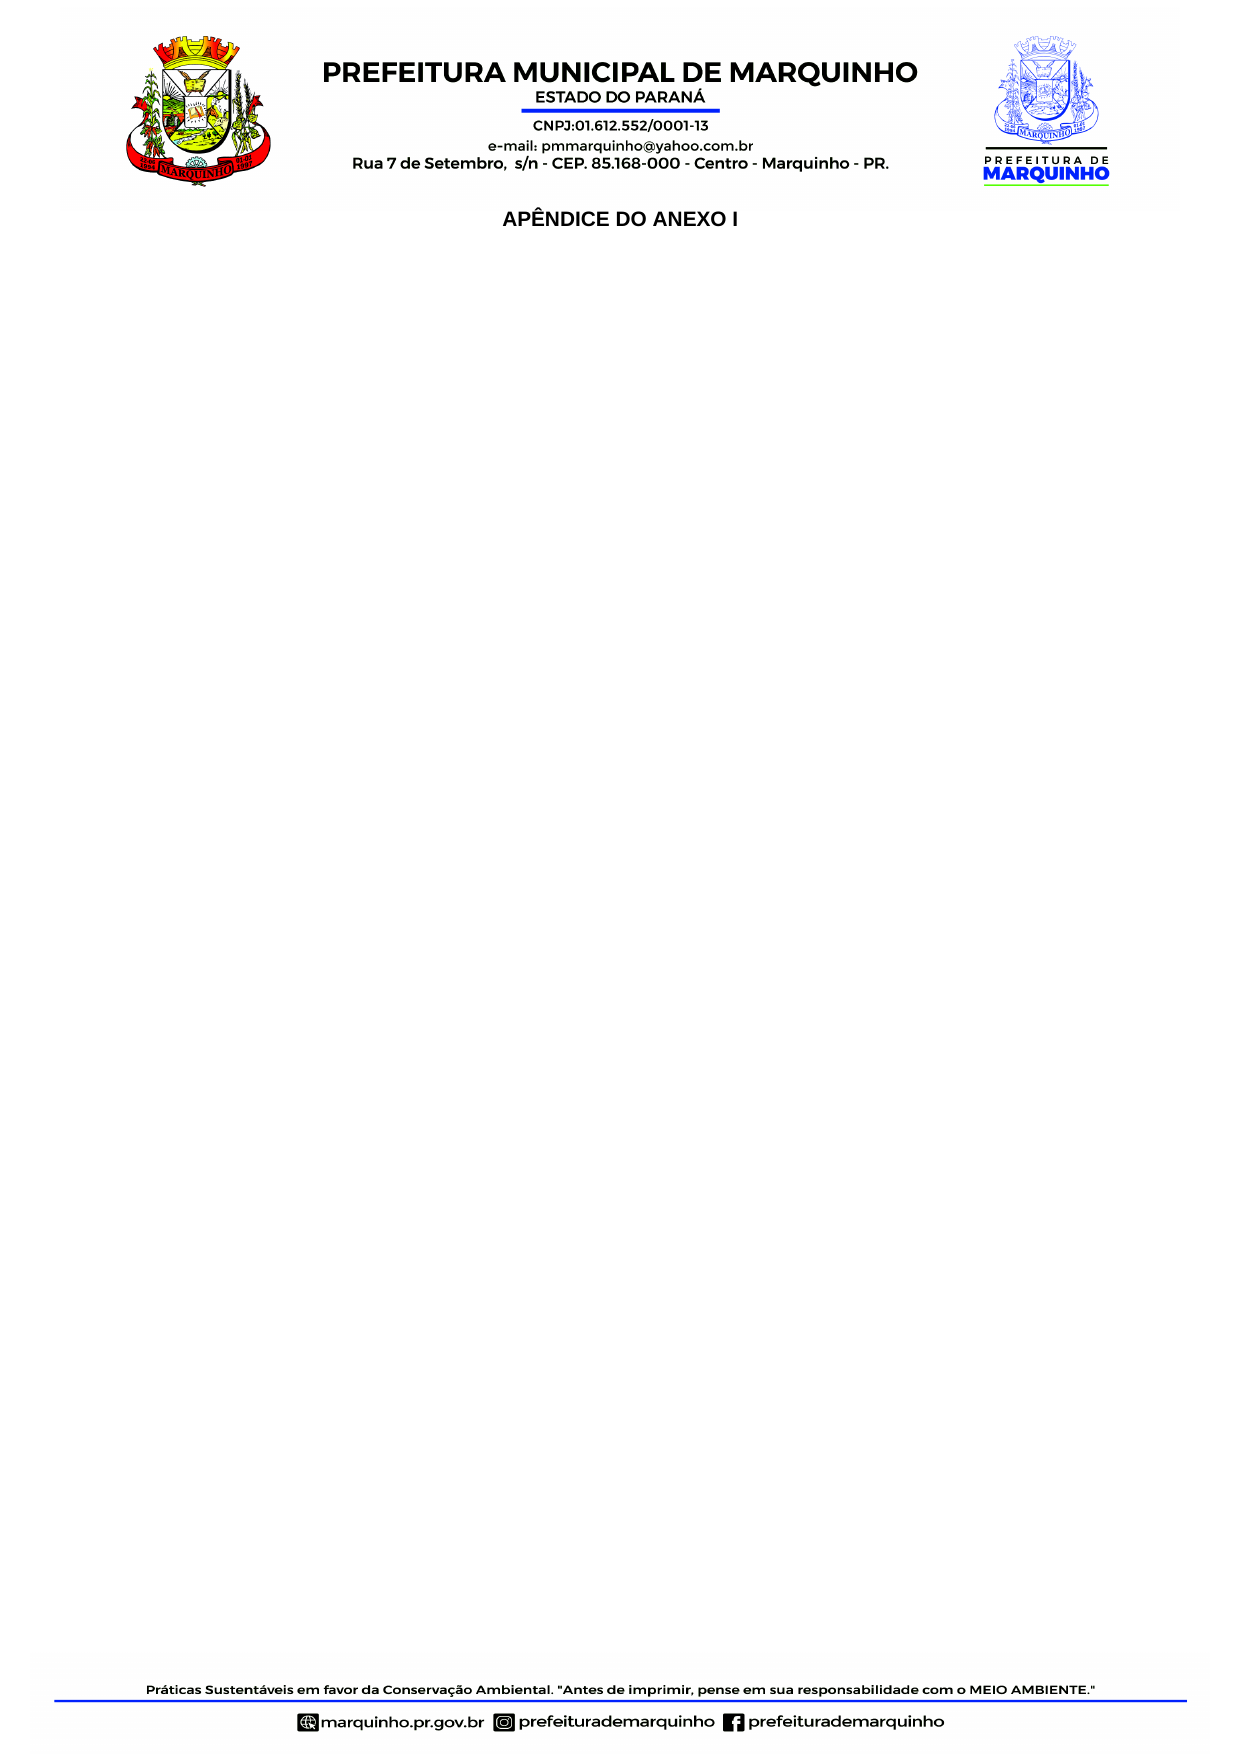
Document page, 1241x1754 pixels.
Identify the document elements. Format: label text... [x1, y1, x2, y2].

picture [30, 1652, 1210, 1754]
picture [60, 7, 1181, 211]
text APÊNDICE DO ANEXO I [118, 207, 1122, 231]
